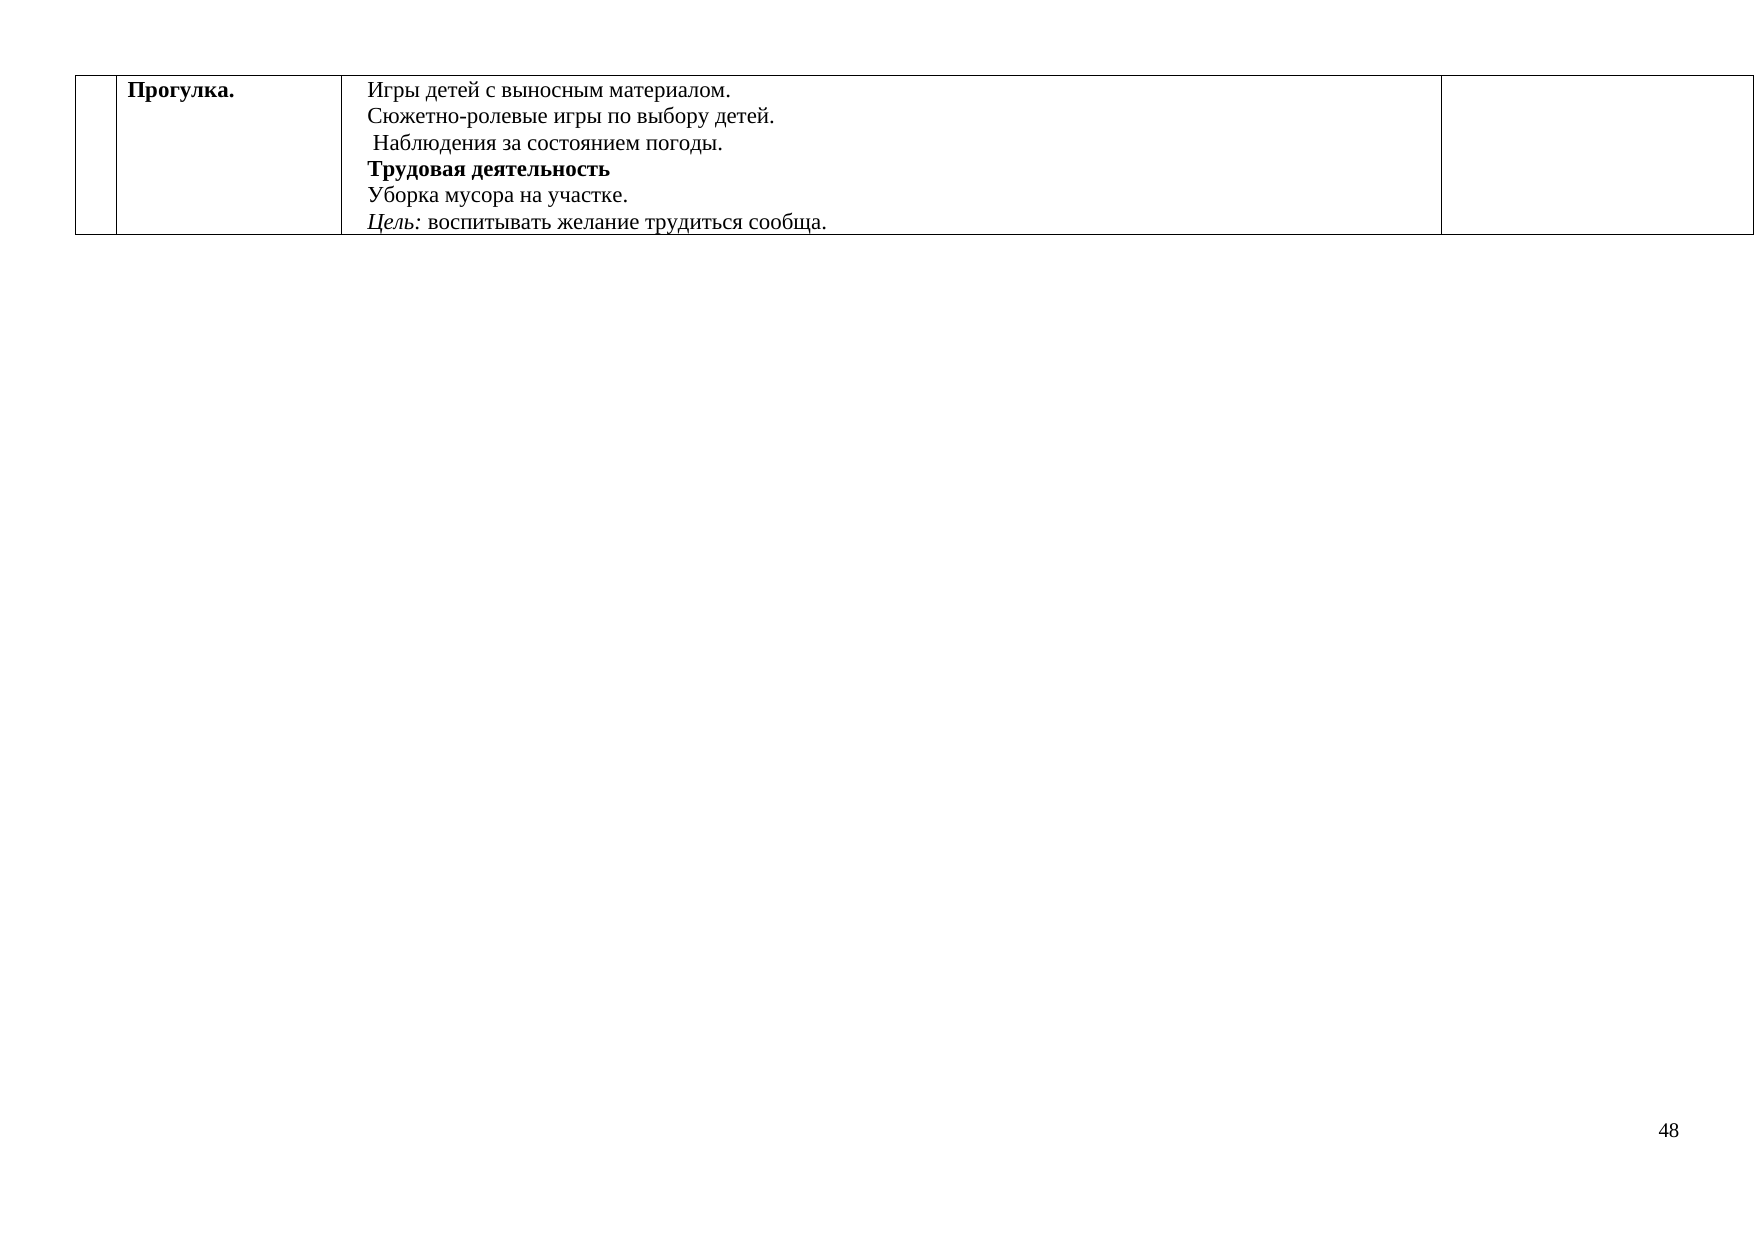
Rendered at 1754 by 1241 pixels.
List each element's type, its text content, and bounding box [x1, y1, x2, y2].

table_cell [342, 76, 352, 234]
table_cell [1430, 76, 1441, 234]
table_cell Прогулка. [117, 76, 341, 234]
